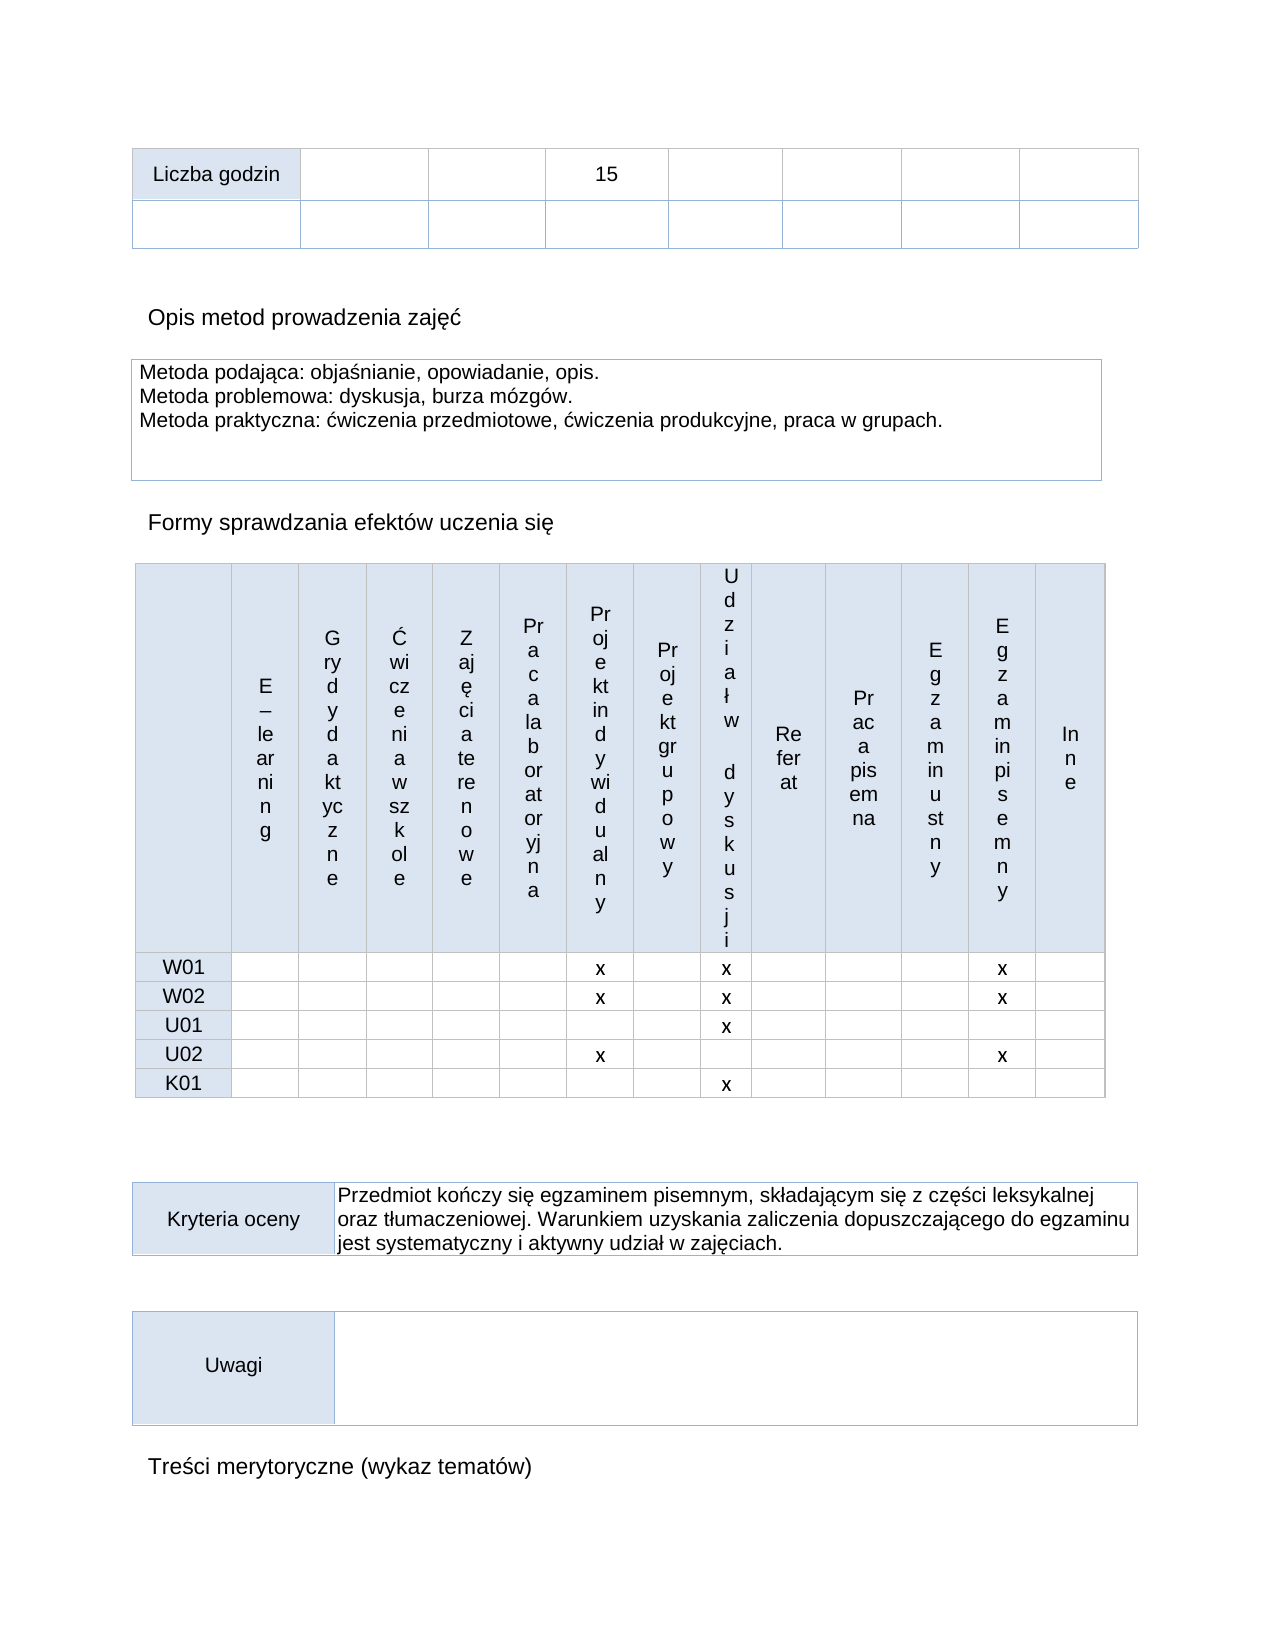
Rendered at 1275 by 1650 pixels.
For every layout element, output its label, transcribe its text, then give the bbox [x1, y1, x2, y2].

table_header E – learning [232, 564, 298, 952]
table_cell [701, 1040, 751, 1068]
table_cell [433, 1040, 499, 1068]
table_cell [1020, 149, 1138, 199]
table_header Praca pisemna [826, 564, 901, 952]
table_cell [301, 149, 428, 199]
table_cell [752, 1011, 825, 1039]
table_cell [752, 953, 825, 981]
table_cell x [969, 982, 1035, 1010]
table_cell W02 [136, 982, 231, 1010]
table_header Uwagi [133, 1312, 334, 1424]
table_cell [367, 1011, 432, 1039]
table_cell [433, 982, 499, 1010]
table_cell x [701, 1069, 751, 1097]
table_cell [902, 1069, 968, 1097]
table_cell [826, 982, 901, 1010]
table_cell [546, 201, 668, 248]
table_cell [826, 1040, 901, 1068]
table_cell [752, 1069, 825, 1097]
table_cell [1020, 201, 1138, 248]
table_cell x [567, 1040, 633, 1068]
text Opis metod prowadzenia zajęć [148, 304, 1127, 331]
table_cell [299, 982, 366, 1010]
table_cell [902, 982, 968, 1010]
table_header Kryteria oceny [133, 1183, 334, 1254]
table_cell [433, 1069, 499, 1097]
table_header Egzamin ustny [902, 564, 968, 952]
table_cell x [969, 1040, 1035, 1068]
table_cell [826, 1069, 901, 1097]
table_header Metoda podająca: objaśnianie, opowiadanie, opis. Metoda problemowa: dyskusja, burza mózgów. Metoda praktyczna: ćwiczenia przedmiotowe, ćwiczenia produkcyjne, praca w grupach. [132, 360, 1101, 480]
table_cell [634, 953, 700, 981]
table_header Egzamin pisemny [969, 564, 1035, 952]
table_cell [500, 953, 566, 981]
table_cell [902, 1011, 968, 1039]
table_cell [783, 201, 901, 248]
table_cell [232, 982, 298, 1010]
table_header Inne [1036, 564, 1104, 952]
table_cell [969, 1069, 1035, 1097]
table_cell K01 [136, 1069, 231, 1097]
table_cell [299, 1011, 366, 1039]
table_cell [429, 201, 545, 248]
table_cell [902, 149, 1019, 199]
table_header Gry dydaktyczne [299, 564, 366, 952]
table_header Zajęcia terenowe [433, 564, 499, 952]
table_cell [634, 982, 700, 1010]
table_cell [232, 1011, 298, 1039]
table_cell [500, 1011, 566, 1039]
table_header Praca laboratoryjna [500, 564, 566, 952]
table_cell [299, 953, 366, 981]
table_cell [301, 201, 428, 248]
table_cell [232, 1040, 298, 1068]
table_cell x [701, 982, 751, 1010]
table_header Projekt indywidualny [567, 564, 633, 952]
table_cell [367, 982, 432, 1010]
table_cell x [701, 953, 751, 981]
table_cell [634, 1040, 700, 1068]
table_cell [634, 1069, 700, 1097]
table_cell x [969, 953, 1035, 981]
table_cell 15 [546, 149, 668, 199]
table_cell [1036, 1069, 1104, 1097]
table_cell [232, 953, 298, 981]
table_cell [826, 953, 901, 981]
table_cell U02 [136, 1040, 231, 1068]
text Treści merytoryczne (wykaz tematów) [148, 1453, 1127, 1479]
table_cell [299, 1069, 366, 1097]
table_cell [1036, 982, 1104, 1010]
table_cell [826, 1011, 901, 1039]
table_cell U01 [136, 1011, 231, 1039]
table_cell [1036, 1011, 1104, 1039]
table_header Referat [752, 564, 825, 952]
table_cell [783, 149, 901, 199]
table_cell Liczba godzin [133, 149, 300, 199]
table_cell [367, 953, 432, 981]
table_cell [1036, 953, 1104, 981]
table_cell [500, 1040, 566, 1068]
table_cell [669, 201, 782, 248]
table_cell [433, 953, 499, 981]
table_cell [669, 149, 782, 199]
table_cell [634, 1011, 700, 1039]
table_cell [902, 953, 968, 981]
table_cell [902, 1040, 968, 1068]
table_cell [500, 982, 566, 1010]
table_cell x [701, 1011, 751, 1039]
table_header Ćwiczenia w szkole [367, 564, 432, 952]
table_cell [902, 201, 1019, 248]
text Formy sprawdzania efektów uczenia się [148, 509, 1127, 535]
table_cell [429, 149, 545, 199]
table_cell [752, 982, 825, 1010]
table_header [136, 564, 231, 952]
table_cell [1036, 1040, 1104, 1068]
table_cell [567, 1069, 633, 1097]
table_header Projekt grupowy [634, 564, 700, 952]
table_cell [969, 1011, 1035, 1039]
table_cell [500, 1069, 566, 1097]
table_cell [752, 1040, 825, 1068]
table_header Przedmiot kończy się egzaminem pisemnym, składającym się z części leksykalnej oraz tłumaczeniowej. Warunkiem uzyskania zaliczenia dopuszczającego do egzaminu jest systematyczny i aktywny udział w zajęciach. [335, 1183, 1137, 1254]
table_cell [232, 1069, 298, 1097]
table_cell [367, 1069, 432, 1097]
table_cell [567, 1011, 633, 1039]
table_cell W01 [136, 953, 231, 981]
table_cell [433, 1011, 499, 1039]
table_header Udział w dyskusji [701, 564, 751, 952]
table_header [335, 1312, 1137, 1424]
table_cell x [567, 953, 633, 981]
table_cell x [567, 982, 633, 1010]
table_cell [299, 1040, 366, 1068]
table_cell [367, 1040, 432, 1068]
table_cell [133, 201, 300, 248]
